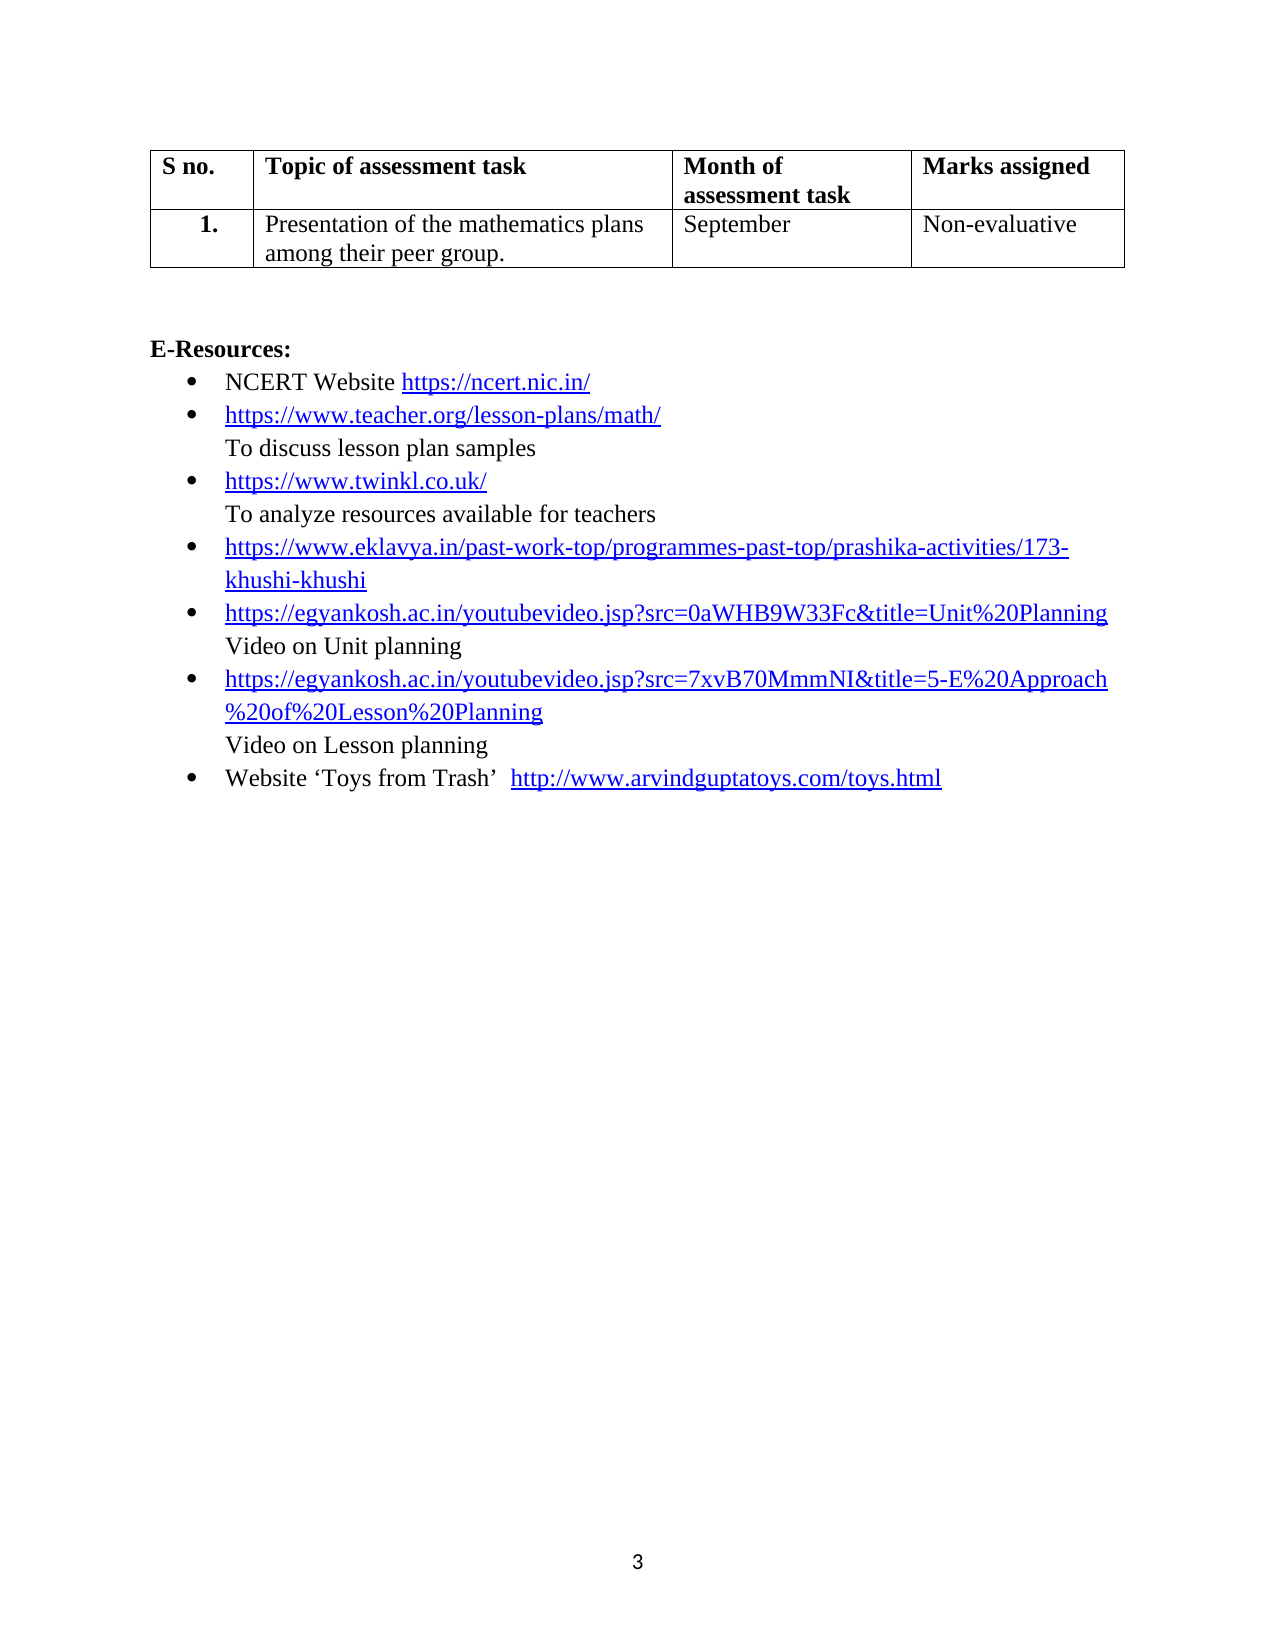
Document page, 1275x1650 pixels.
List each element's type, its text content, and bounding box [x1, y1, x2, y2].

table_header S no. [151, 151, 253, 208]
list NCERT Website https://ncert.nic.in/ [187, 367, 1125, 396]
table_header Topic of assessment task [254, 151, 672, 208]
list https://egyankosh.ac.in/youtubevideo.jsp?src=7xvB70MmmNI&title=5-E%20Approach%20of%20Lesson%20Planning [187, 664, 1125, 726]
table_header Month of assessment task [673, 151, 911, 208]
list https://www.eklavya.in/past-work-top/programmes-past-top/prashika-activities/173-khushi-khushi [187, 532, 1125, 594]
list To analyze resources available for teachers [225, 499, 1125, 528]
table_cell September [673, 210, 911, 267]
list Video on Unit planning [225, 631, 1125, 660]
list https://www.twinkl.co.uk/ [187, 466, 1125, 495]
list https://egyankosh.ac.in/youtubevideo.jsp?src=0aWHB9W33Fc&title=Unit%20Planning [187, 598, 1125, 627]
list Website ‘Toys from Trash’ http://www.arvindguptatoys.com/toys.html [187, 763, 1125, 792]
list https://www.teacher.org/lesson-plans/math/ [187, 400, 1125, 429]
list To discuss lesson plan samples [225, 433, 1125, 462]
table_cell Non-evaluative [912, 210, 1124, 267]
table_header Marks assigned [912, 151, 1124, 208]
table_cell Presentation of the mathematics plans among their peer group. [254, 210, 672, 267]
list Video on Lesson planning [225, 730, 1125, 759]
text E-Resources: [150, 334, 1125, 363]
table_cell [151, 210, 253, 267]
